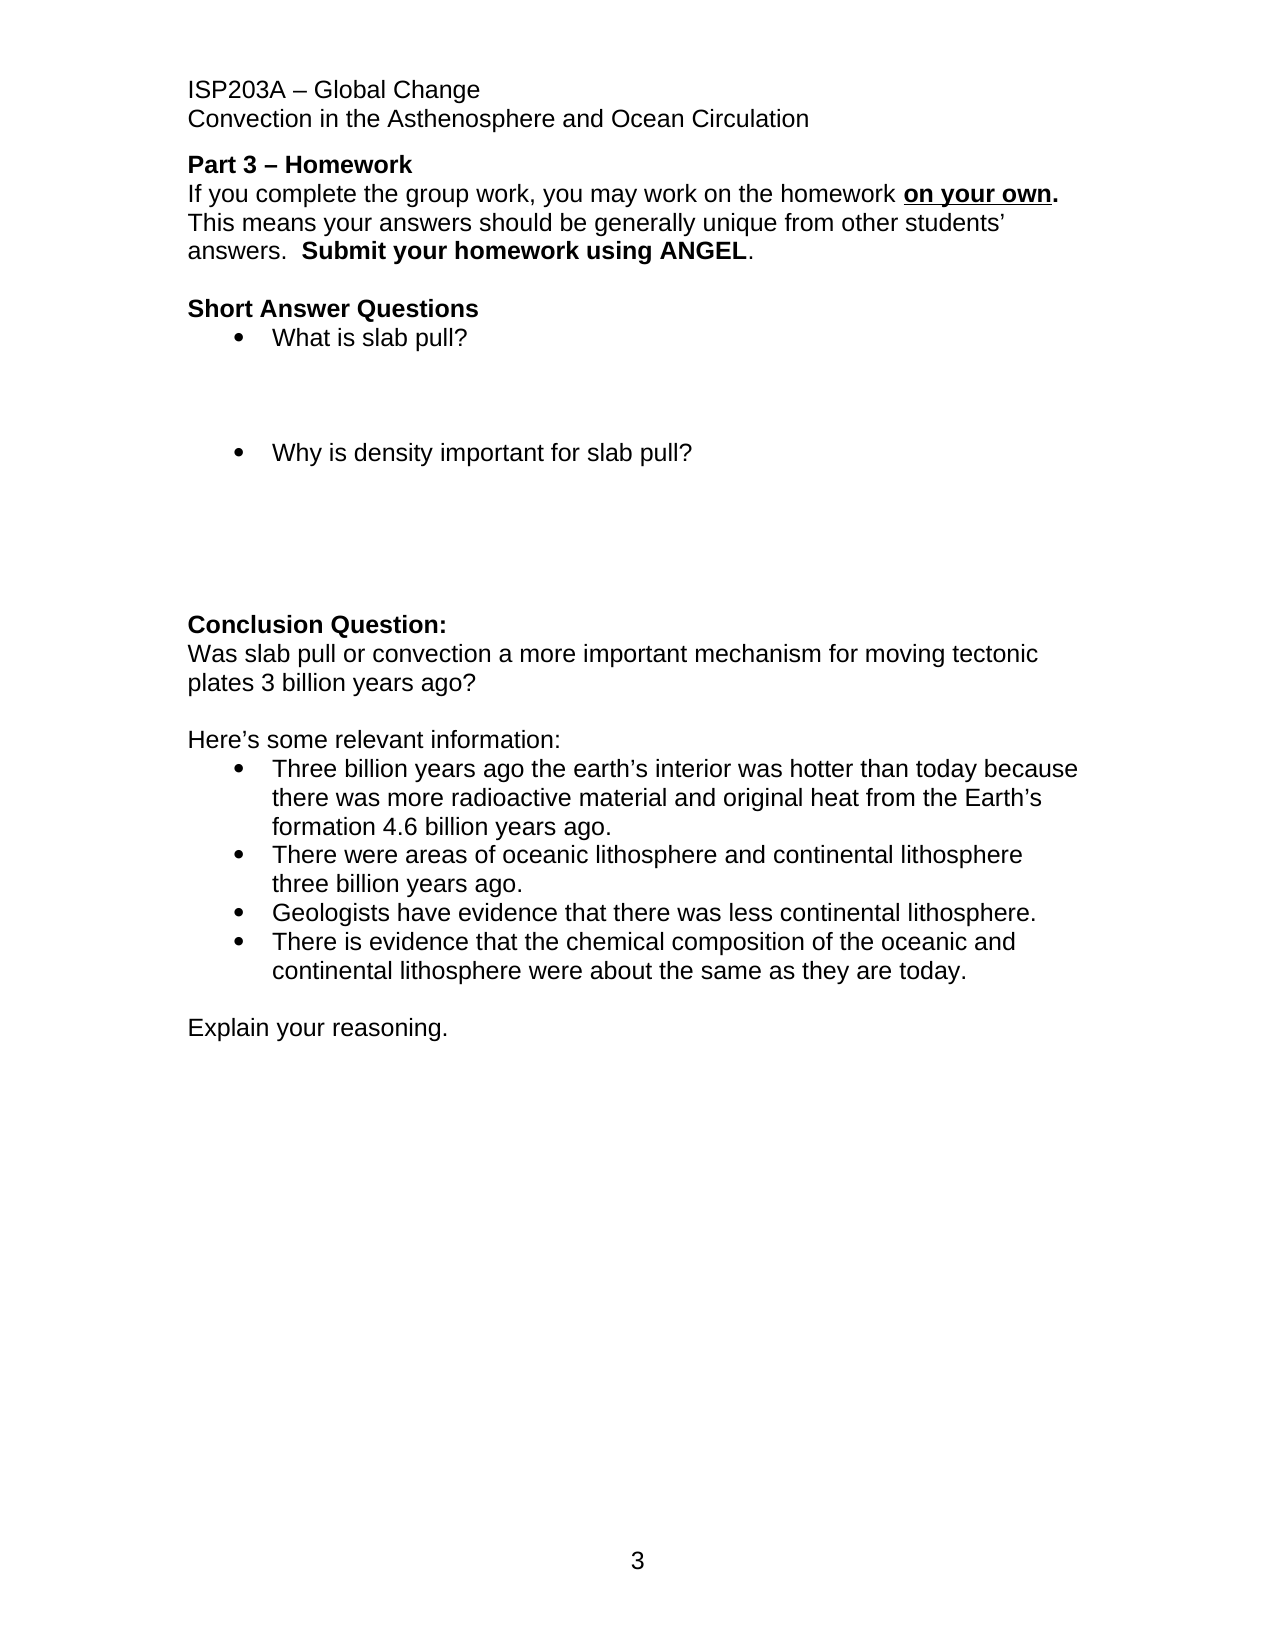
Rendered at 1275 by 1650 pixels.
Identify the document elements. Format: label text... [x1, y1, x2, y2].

list Geologists have evidence that there was less continental lithosphere. [234, 898, 1087, 927]
text Was slab pull or convection a more important mechanism for moving tectonic plates 3 billion years ago? [187, 639, 1087, 696]
text Conclusion Question: [187, 610, 1087, 639]
text Short Answer Questions [187, 294, 1087, 322]
list Why is density important for slab pull? [234, 438, 1087, 466]
list Three billion years ago the earth’s interior was hotter than today because there was more radioactive material and original heat from the Earth’s formation 4.6 billion years ago. [234, 754, 1087, 840]
text If you complete the group work, you may work on the homework on your own. This means your answers should be generally unique from other students’ answers. Submit your homework using ANGEL. [187, 179, 1087, 265]
list There is evidence that the chemical composition of the oceanic and continental lithosphere were about the same as they are today. [234, 927, 1087, 984]
text Here’s some relevant information: [187, 725, 1087, 754]
list There were areas of oceanic lithosphere and continental lithosphere three billion years ago. [234, 840, 1087, 898]
list What is slab pull? [234, 322, 1087, 351]
text Explain your reasoning. [187, 1013, 1087, 1042]
text Part 3 – Homework [187, 150, 1087, 179]
